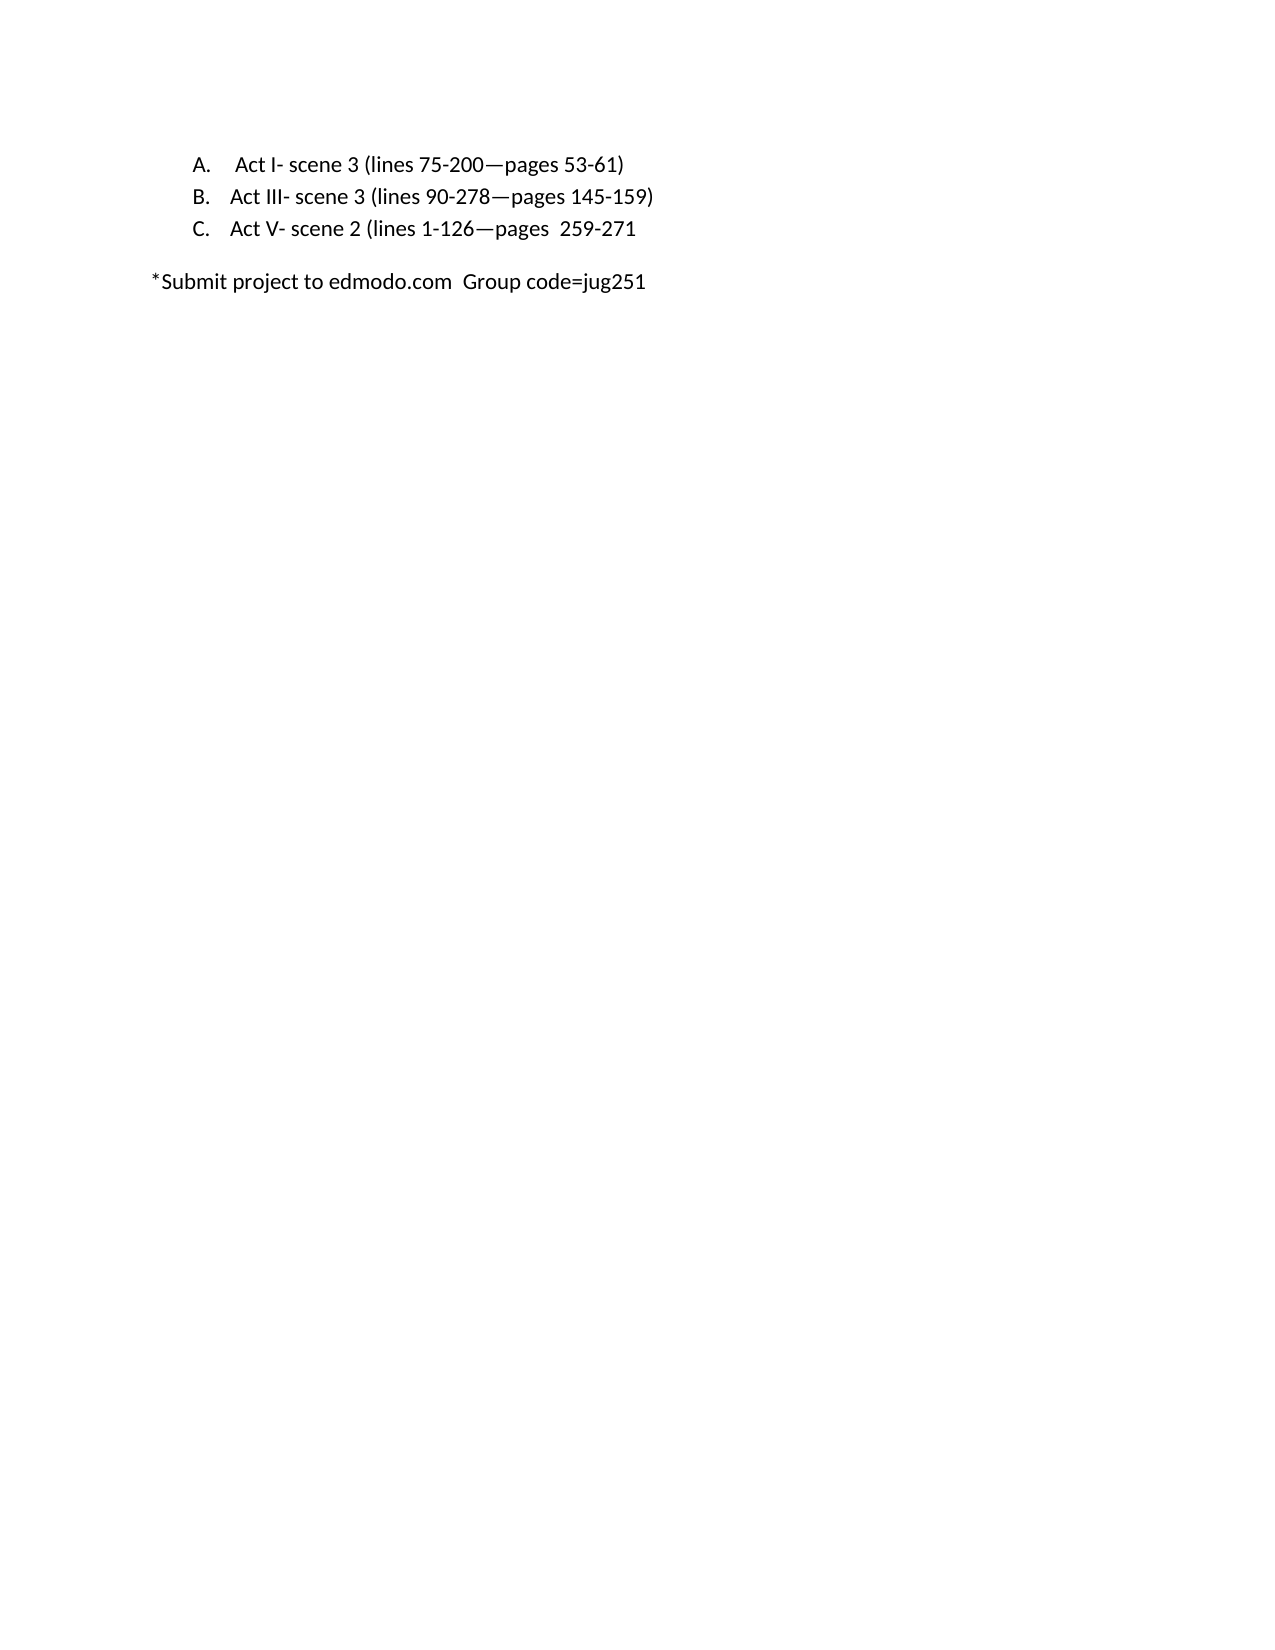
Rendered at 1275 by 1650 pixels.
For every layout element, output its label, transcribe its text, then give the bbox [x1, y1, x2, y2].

list Act III- scene 3 (lines 90-278—pages 145-159) [192, 182, 1125, 210]
list Act I- scene 3 (lines 75-200—pages 53-61) [192, 150, 1125, 178]
list Act V- scene 2 (lines 1-126—pages 259-271 [192, 214, 1125, 242]
text *Submit project to edmodo.com Group code=jug251 [150, 267, 1125, 295]
